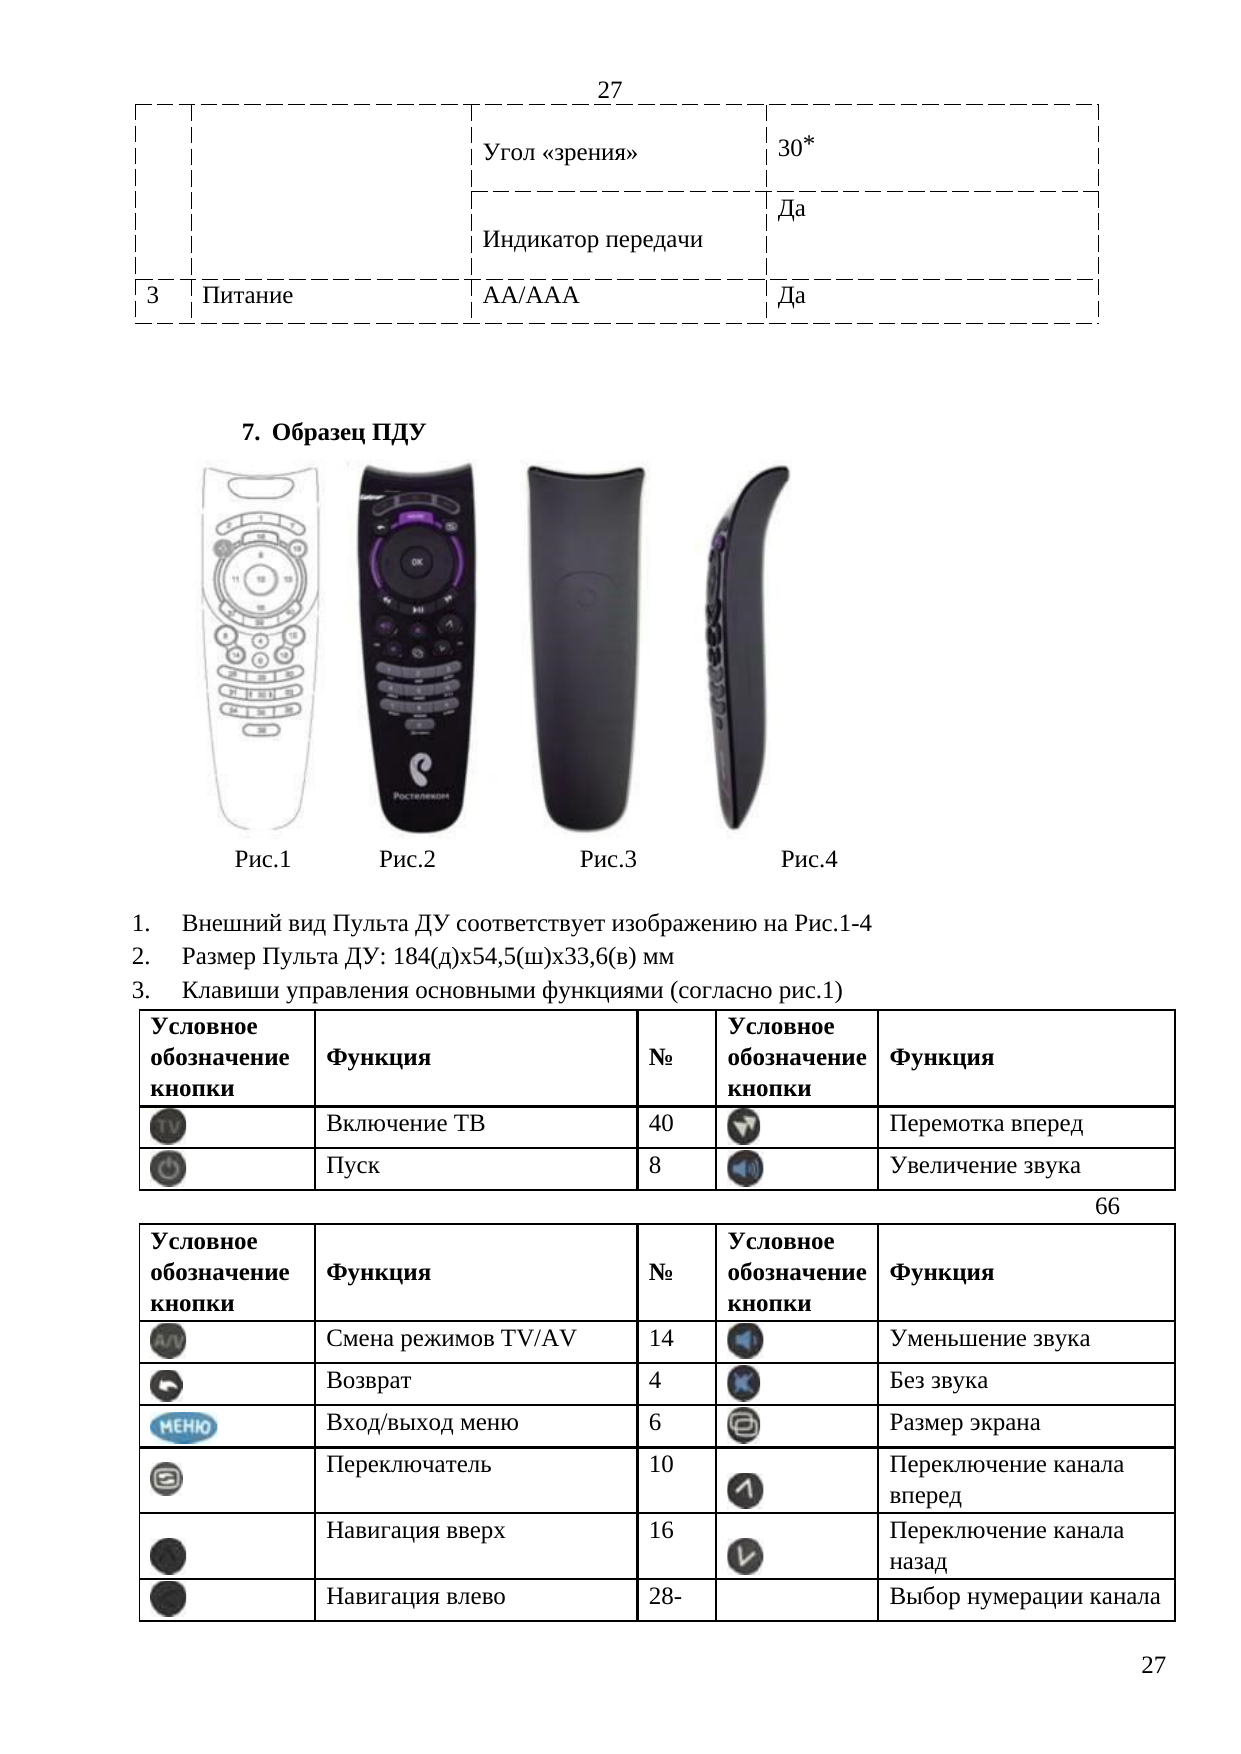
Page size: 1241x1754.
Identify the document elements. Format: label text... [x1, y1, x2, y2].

table_cell 3 [135, 279, 191, 322]
table_cell 4 [639, 1364, 715, 1404]
table_header Условное обозначение кнопки [140, 1011, 314, 1105]
picture [727, 1365, 761, 1402]
table_cell [140, 1514, 314, 1578]
picture [150, 1370, 183, 1402]
table_header Функция [316, 1225, 636, 1320]
text 66 [53, 1191, 1120, 1220]
picture [727, 1473, 764, 1509]
picture [727, 1108, 761, 1145]
table_header Функция [879, 1225, 1174, 1320]
table_cell Без звука [879, 1364, 1174, 1404]
table_header Функция [879, 1011, 1174, 1105]
picture [150, 1462, 183, 1496]
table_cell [191, 104, 471, 278]
table_cell [717, 1406, 877, 1446]
table_header № [639, 1011, 715, 1105]
table_cell Да [767, 191, 1099, 278]
table_cell Да [767, 279, 1099, 322]
table_cell Переключение канала вперед [879, 1449, 1174, 1512]
table_cell 28- 36,38 [639, 1580, 715, 1620]
list Внешний вид Пульта ДУ соответствует изображению на Рис.1-4 [132, 908, 1120, 936]
table_cell [717, 1580, 877, 1620]
table_cell Угол «зрения» [471, 104, 767, 191]
picture [150, 1108, 187, 1145]
table_cell 16 [639, 1514, 715, 1578]
table_cell Увеличение звука [879, 1149, 1174, 1189]
table_header Условное обозначение кнопки [717, 1011, 877, 1105]
list Образец ПДУ [242, 417, 1131, 445]
table_cell Переключатель [316, 1449, 636, 1512]
text Рис.1 Рис.2 Рис.3 Рис.4 [53, 844, 1120, 873]
table_cell 40 [639, 1108, 715, 1147]
picture [727, 1323, 764, 1359]
table_cell [140, 1406, 314, 1446]
table_cell Уменьшение звука [879, 1322, 1174, 1362]
table_cell Смена режимов TV/AV [316, 1322, 636, 1362]
table_cell [140, 1108, 314, 1147]
table_cell [717, 1364, 877, 1404]
table_header Условное обозначение кнопки [717, 1225, 877, 1320]
table_cell [140, 1580, 314, 1620]
table_cell 8 [639, 1149, 715, 1189]
table_cell [140, 1322, 314, 1362]
table_cell Возврат [316, 1364, 636, 1404]
picture [150, 1323, 187, 1359]
table_cell [140, 1149, 314, 1189]
table_cell 2 [135, 104, 191, 278]
table_cell Вход/выход меню [316, 1406, 636, 1446]
table_cell [717, 1449, 877, 1512]
picture [727, 1407, 761, 1444]
picture [150, 1150, 187, 1187]
picture [150, 1412, 218, 1444]
table_cell [717, 1322, 877, 1362]
list Клавиши управления основными функциями (согласно рис.1) [132, 975, 1120, 1004]
picture [150, 1538, 187, 1575]
table_header Условное обозначение кнопки [140, 1225, 314, 1320]
table_cell Перемотка вперед [879, 1108, 1174, 1147]
table_cell АА/ААА [471, 279, 767, 322]
table_cell Размер экрана [879, 1406, 1174, 1446]
table_cell 6 [639, 1406, 715, 1446]
table_cell [717, 1108, 877, 1147]
table_cell 30 ⃰ [767, 104, 1099, 191]
table_cell 14 [639, 1322, 715, 1362]
table_cell [140, 1449, 314, 1512]
table_cell Навигация вверх [316, 1514, 636, 1578]
list Размер Пульта ДУ: 184(д)х54,5(ш)х33,6(в) мм [132, 941, 1120, 970]
picture [727, 1538, 764, 1575]
table_cell [717, 1514, 877, 1578]
table_cell 10 [639, 1449, 715, 1512]
table_cell [140, 1364, 314, 1404]
table_cell Включение ТВ [316, 1108, 636, 1147]
table_cell Переключение канала назад [879, 1514, 1174, 1578]
table_header № [639, 1225, 715, 1320]
table_cell Навигация влево [316, 1580, 636, 1620]
table_cell [717, 1149, 877, 1189]
table_header Функция [316, 1011, 636, 1105]
table_cell Питание [191, 279, 471, 322]
table_cell Индикатор передачи [471, 191, 767, 278]
picture [174, 450, 823, 842]
table_cell Пуск [316, 1149, 636, 1189]
picture [150, 1581, 187, 1617]
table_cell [879, 1580, 1174, 1620]
picture [727, 1150, 764, 1187]
